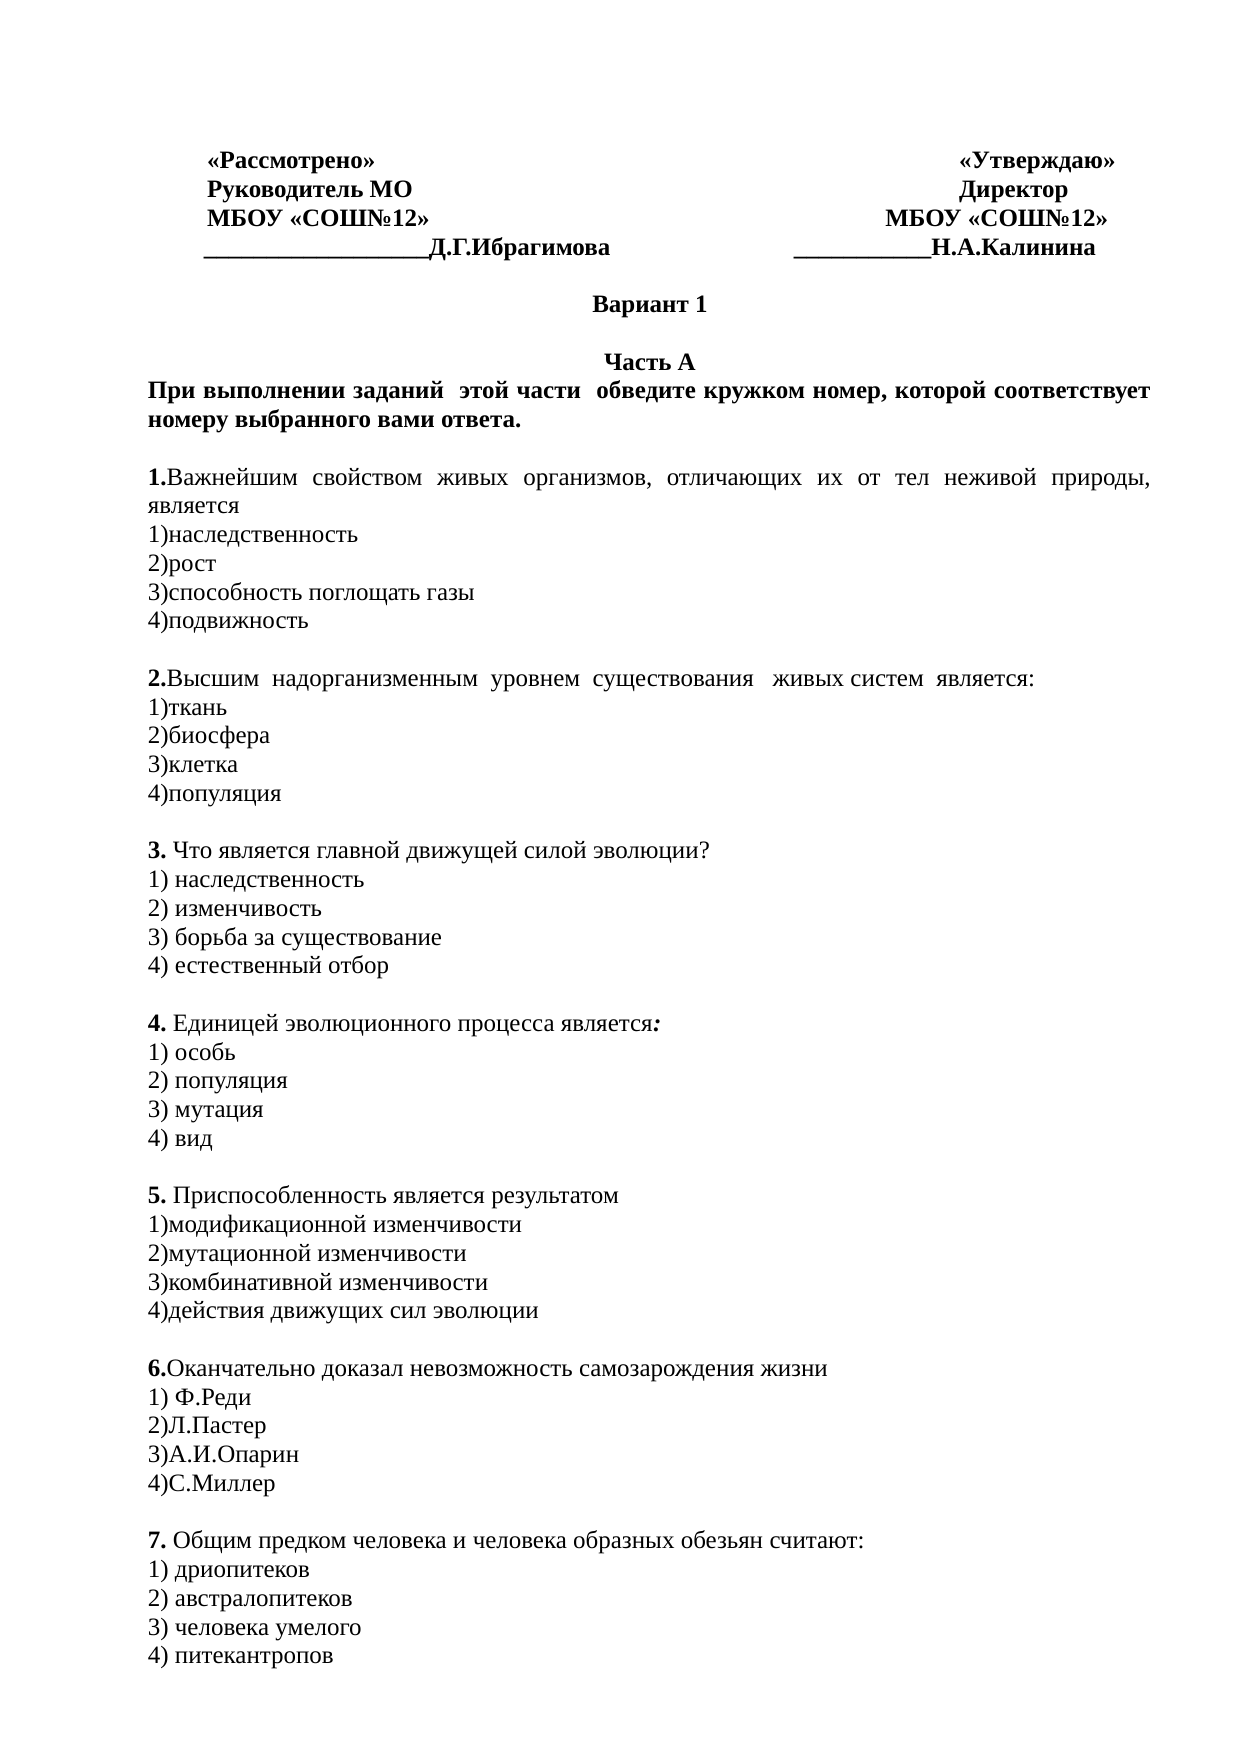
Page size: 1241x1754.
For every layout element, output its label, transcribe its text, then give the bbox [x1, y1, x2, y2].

text 4)действия движущих сил эволюции [148, 1295, 1152, 1324]
text 1.Важнейшим свойством живых организмов, отличающих их от тел неживой природы, является [148, 462, 1152, 519]
text 4. Единицей эволюционного процесса является: [148, 1008, 1152, 1037]
text 1) Ф.Реди [148, 1382, 1152, 1410]
text 3. Что является главной движущей силой эволюции? [148, 835, 1152, 864]
text 2.Высшим надорганизменным уровнем существования живых систем является: [148, 663, 1152, 692]
text «Рассмотрено» «Утверждаю» [148, 145, 1152, 174]
text 3)способность поглощать газы [148, 577, 1152, 605]
text __________________Д.Г.Ибрагимова ___________Н.А.Калинина [148, 232, 1152, 260]
text 1) наследственность [148, 864, 1152, 893]
text 4)подвижность [148, 605, 1152, 634]
text 1)ткань [148, 692, 1152, 720]
text 1) особь [148, 1037, 1152, 1065]
text 4)С.Миллер [148, 1468, 1152, 1497]
text 2) популяция [148, 1065, 1152, 1094]
text 1)модификационной изменчивости [148, 1209, 1152, 1238]
text 3)клетка [148, 749, 1152, 778]
text 4) вид [148, 1123, 1152, 1152]
text 3) мутация [148, 1094, 1152, 1123]
text МБОУ «СОШ№12» МБОУ «СОШ№12» [148, 203, 1152, 232]
text 5. Приспособленность является результатом [148, 1180, 1152, 1209]
text 4) естественный отбор [148, 950, 1152, 979]
text 3)комбинативной изменчивости [148, 1267, 1152, 1295]
text 3) человека умелого [148, 1612, 1152, 1640]
text Часть А [148, 347, 1152, 375]
text Вариант 1 [148, 289, 1152, 318]
text 2) австралопитеков [148, 1583, 1152, 1612]
text 3)А.И.Опарин [148, 1439, 1152, 1468]
text Руководитель МО Директор [148, 174, 1152, 203]
text 7. Общим предком человека и человека образных обезьян считают: [148, 1525, 1152, 1554]
text 1)наследственность [148, 519, 1152, 548]
text 4) питекантропов [148, 1640, 1152, 1669]
text При выполнении заданий этой части обведите кружком номер, которой соответствует номеру выбранного вами ответа. [148, 375, 1152, 433]
text 2)рост [148, 548, 1152, 577]
text 4)популяция [148, 778, 1152, 807]
text 1) дриопитеков [148, 1554, 1152, 1583]
text 2)биосфера [148, 720, 1152, 749]
text 3) борьба за существование [148, 922, 1152, 950]
text 6.Оканчательно доказал невозможность самозарождения жизни [148, 1353, 1152, 1382]
text 2) изменчивость [148, 893, 1152, 922]
text 2)мутационной изменчивости [148, 1238, 1152, 1267]
text 2)Л.Пастер [148, 1410, 1152, 1439]
